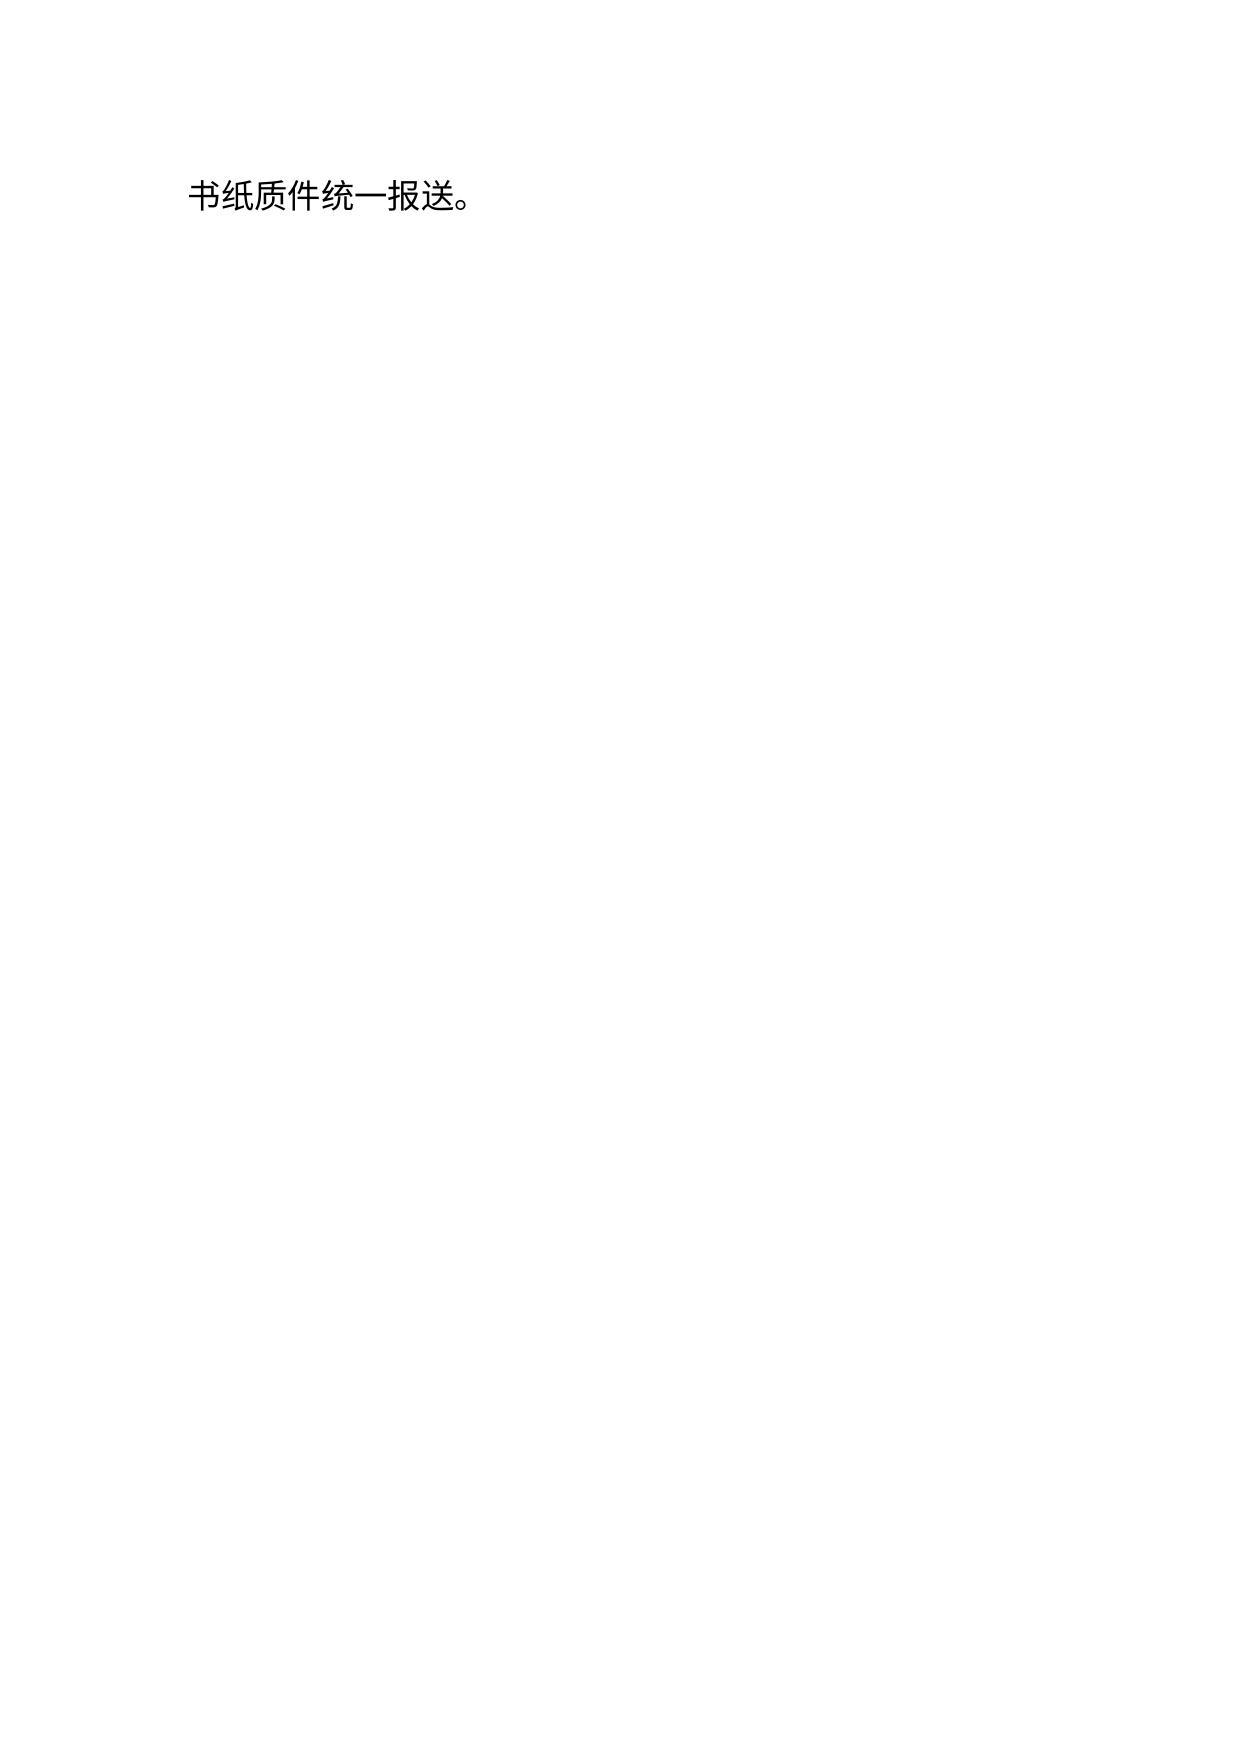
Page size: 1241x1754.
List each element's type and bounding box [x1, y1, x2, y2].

text [187, 162, 1053, 227]
